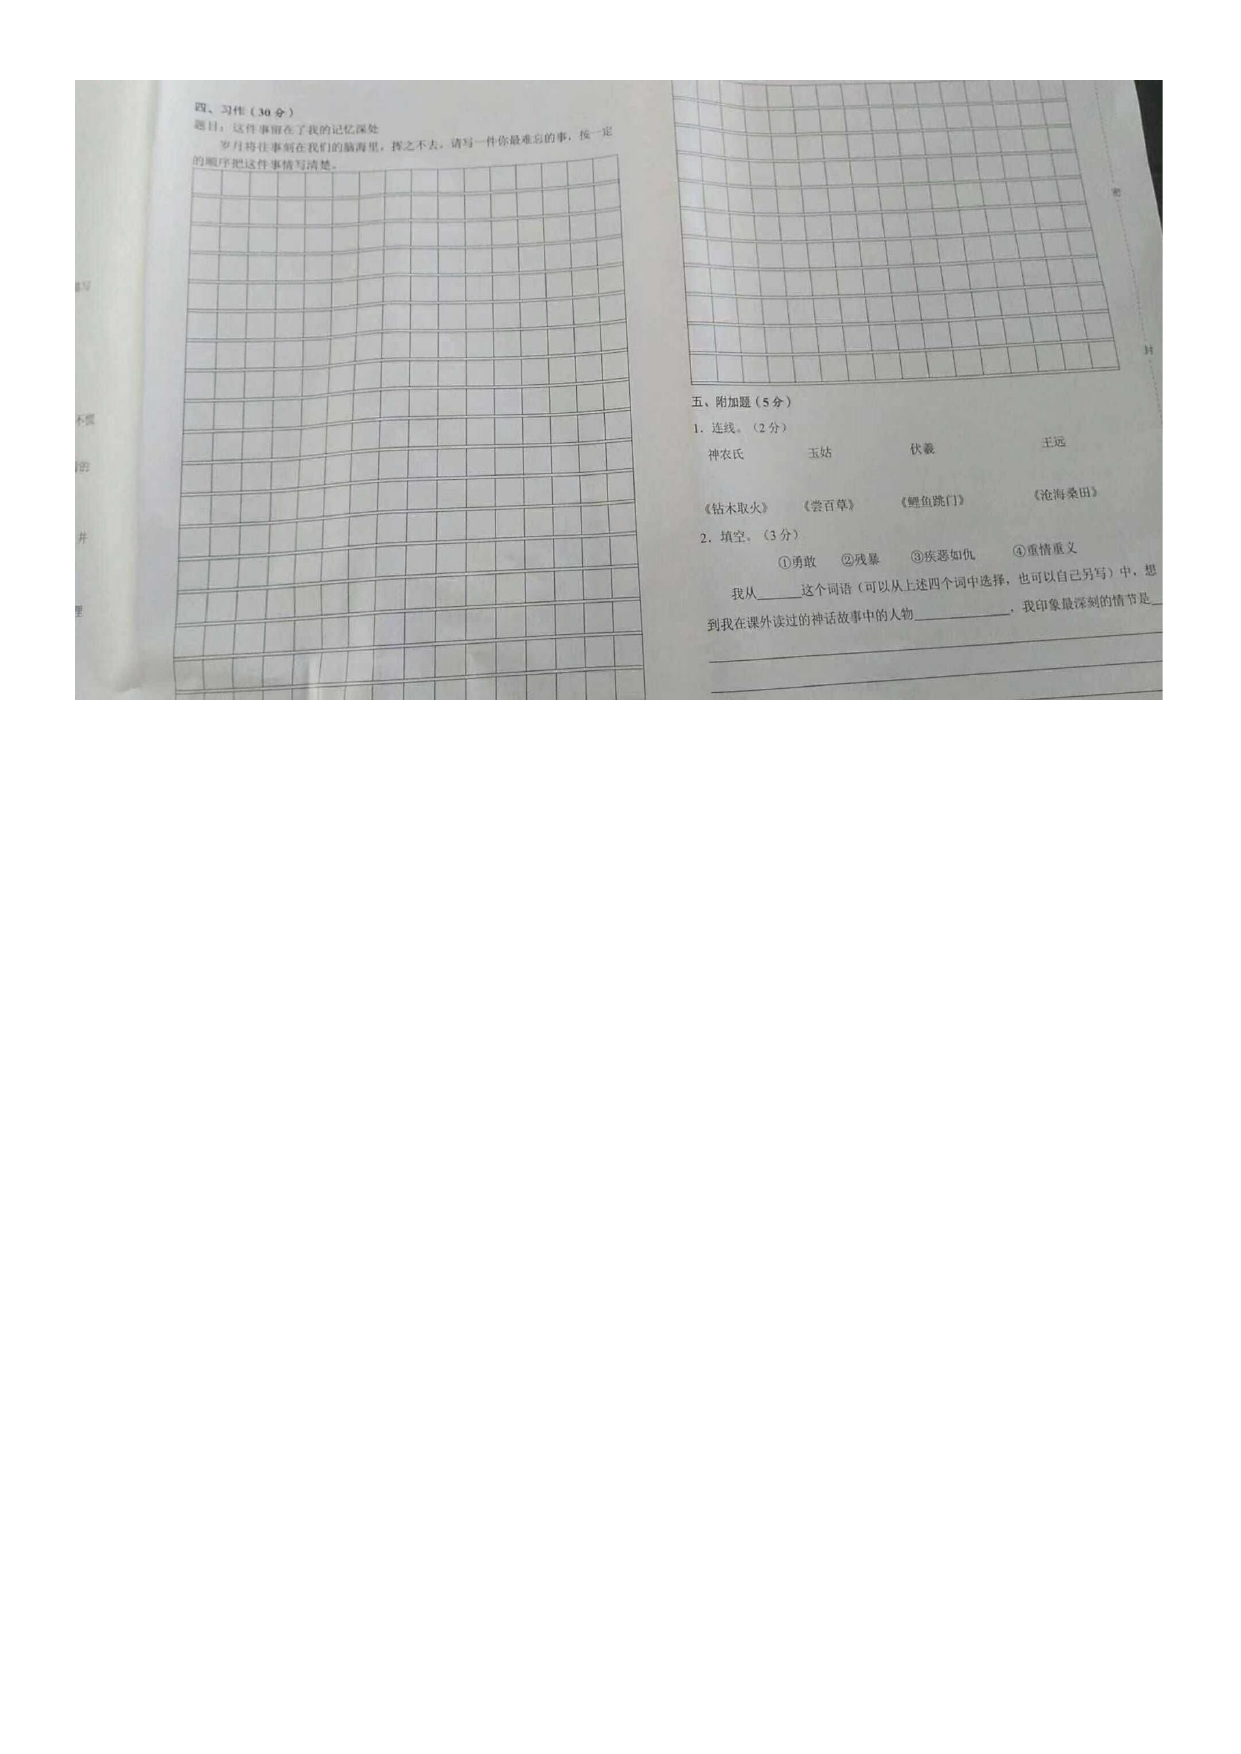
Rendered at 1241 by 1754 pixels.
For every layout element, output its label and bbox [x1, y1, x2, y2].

picture [75, 80, 1163, 700]
